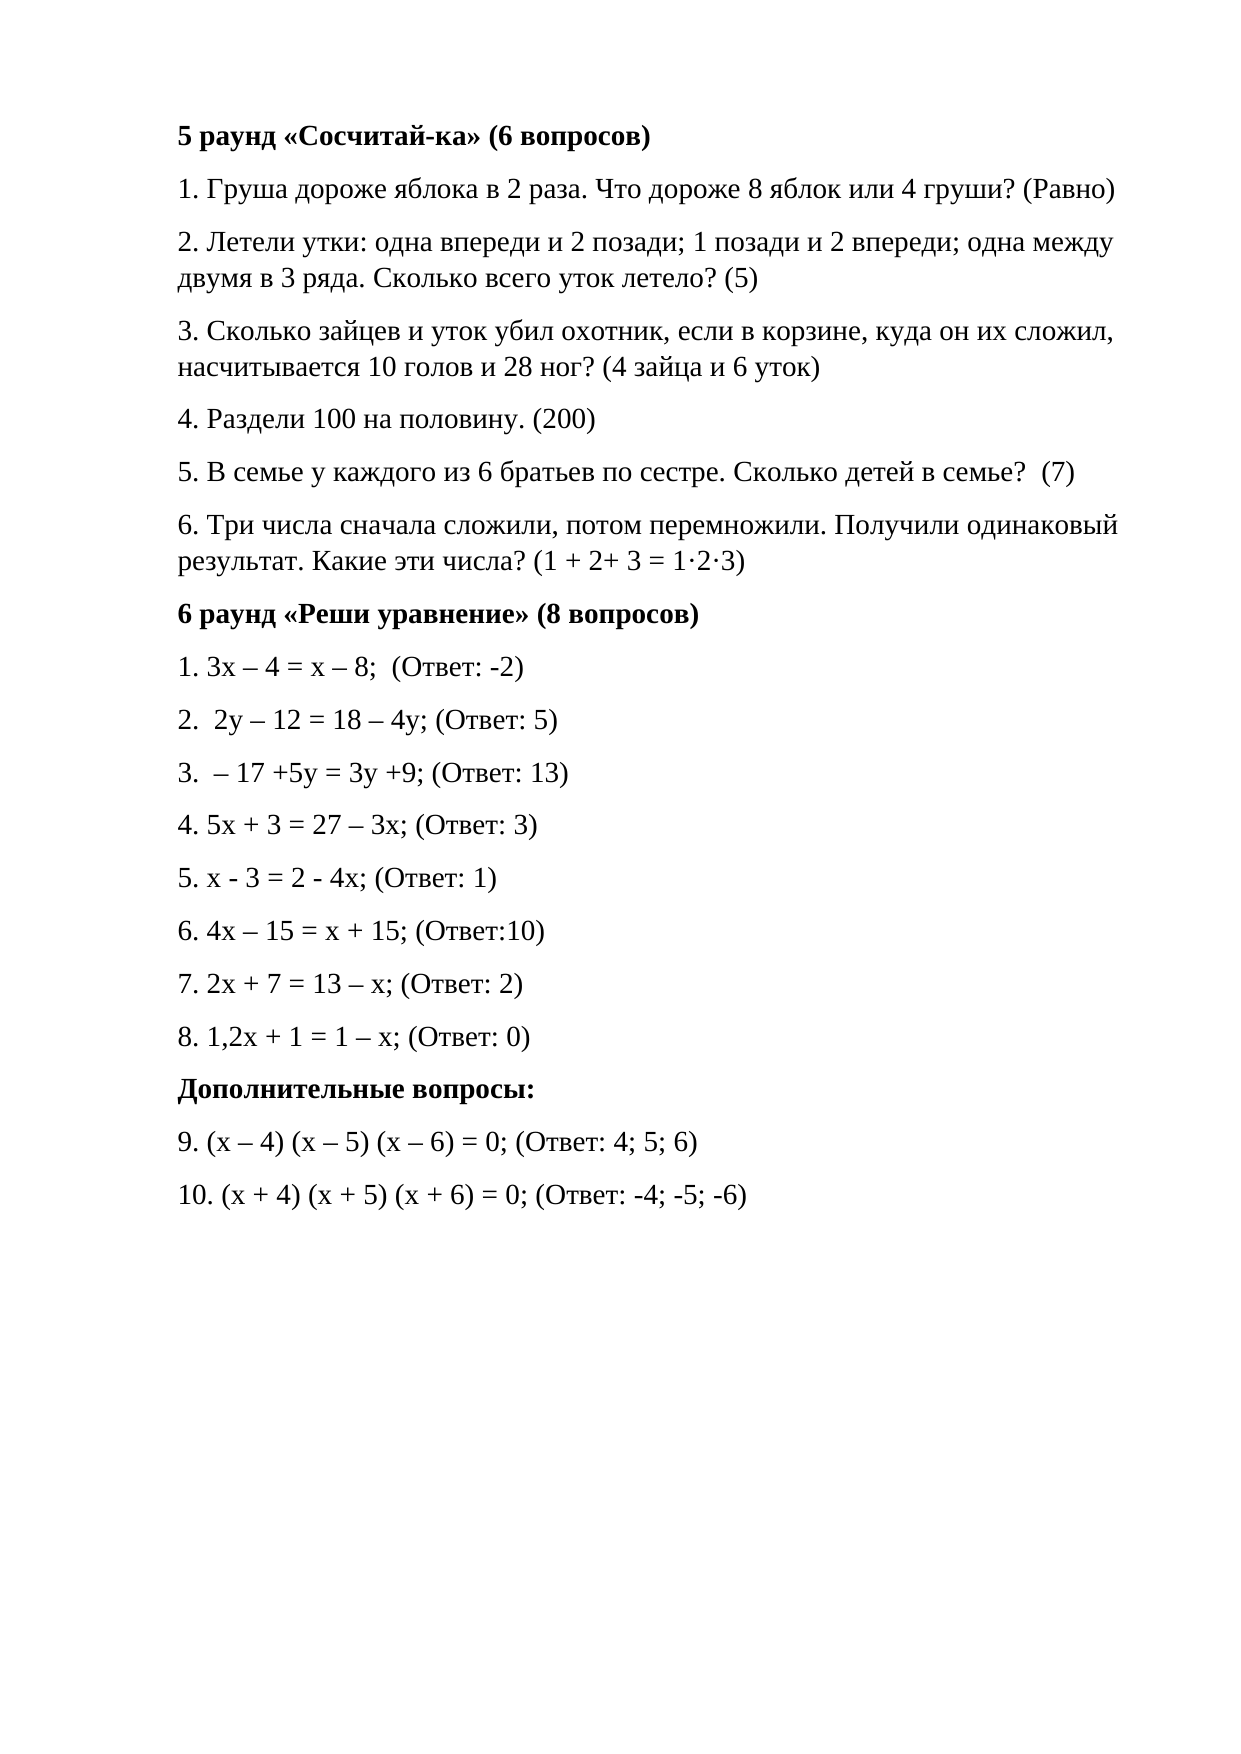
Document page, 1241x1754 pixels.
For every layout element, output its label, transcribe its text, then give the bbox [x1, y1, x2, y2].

text 5. В семье у каждого из 6 братьев по сестре. Сколько детей в семье? (7) [177, 454, 1152, 488]
text 2. 2у – 12 = 18 – 4у; (Ответ: 5) [177, 702, 1152, 735]
text 10. (х + 4) (х + 5) (х + 6) = 0; (Ответ: -4; -5; -6) [177, 1177, 1152, 1211]
text 1. 3х – 4 = х – 8; (Ответ: -2) [177, 649, 1152, 683]
text 6. 4х – 15 = х + 15; (Ответ:10) [177, 913, 1152, 947]
text 7. 2х + 7 = 13 – х; (Ответ: 2) [177, 966, 1152, 999]
text 6 раунд «Реши уравнение» (8 вопросов) [177, 596, 1152, 630]
text 3. Сколько зайцев и уток убил охотник, если в корзине, куда он их сложил, насчитывается 10 голов и 28 ног? (4 зайца и 6 уток) [177, 313, 1152, 382]
text 5. х - 3 = 2 - 4х; (Ответ: 1) [177, 860, 1152, 894]
text 2. Летели утки: одна впереди и 2 позади; 1 позади и 2 впереди; одна между двумя в 3 ряда. Сколько всего уток летело? (5) [177, 224, 1152, 293]
text 3. – 17 +5у = 3у +9; (Ответ: 13) [177, 755, 1152, 788]
text Дополнительные вопросы: [177, 1072, 1152, 1105]
text 8. 1,2х + 1 = 1 – х; (Ответ: 0) [177, 1019, 1152, 1052]
text 9. (х – 4) (х – 5) (х – 6) = 0; (Ответ: 4; 5; 6) [177, 1124, 1152, 1158]
text 5 раунд «Сосчитай-ка» (6 вопросов) [177, 118, 1152, 152]
text 4. 5х + 3 = 27 – 3х; (Ответ: 3) [177, 807, 1152, 841]
text 4. Раздели 100 на половину. (200) [177, 402, 1152, 435]
text 6. Три числа сначала сложили, потом перемножили. Получили одинаковый результат. Какие эти числа? (1 + 2+ 3 = 1·2·3) [177, 507, 1152, 577]
text 1. Груша дороже яблока в 2 раза. Что дороже 8 яблок или 4 груши? (Равно) [177, 171, 1152, 204]
